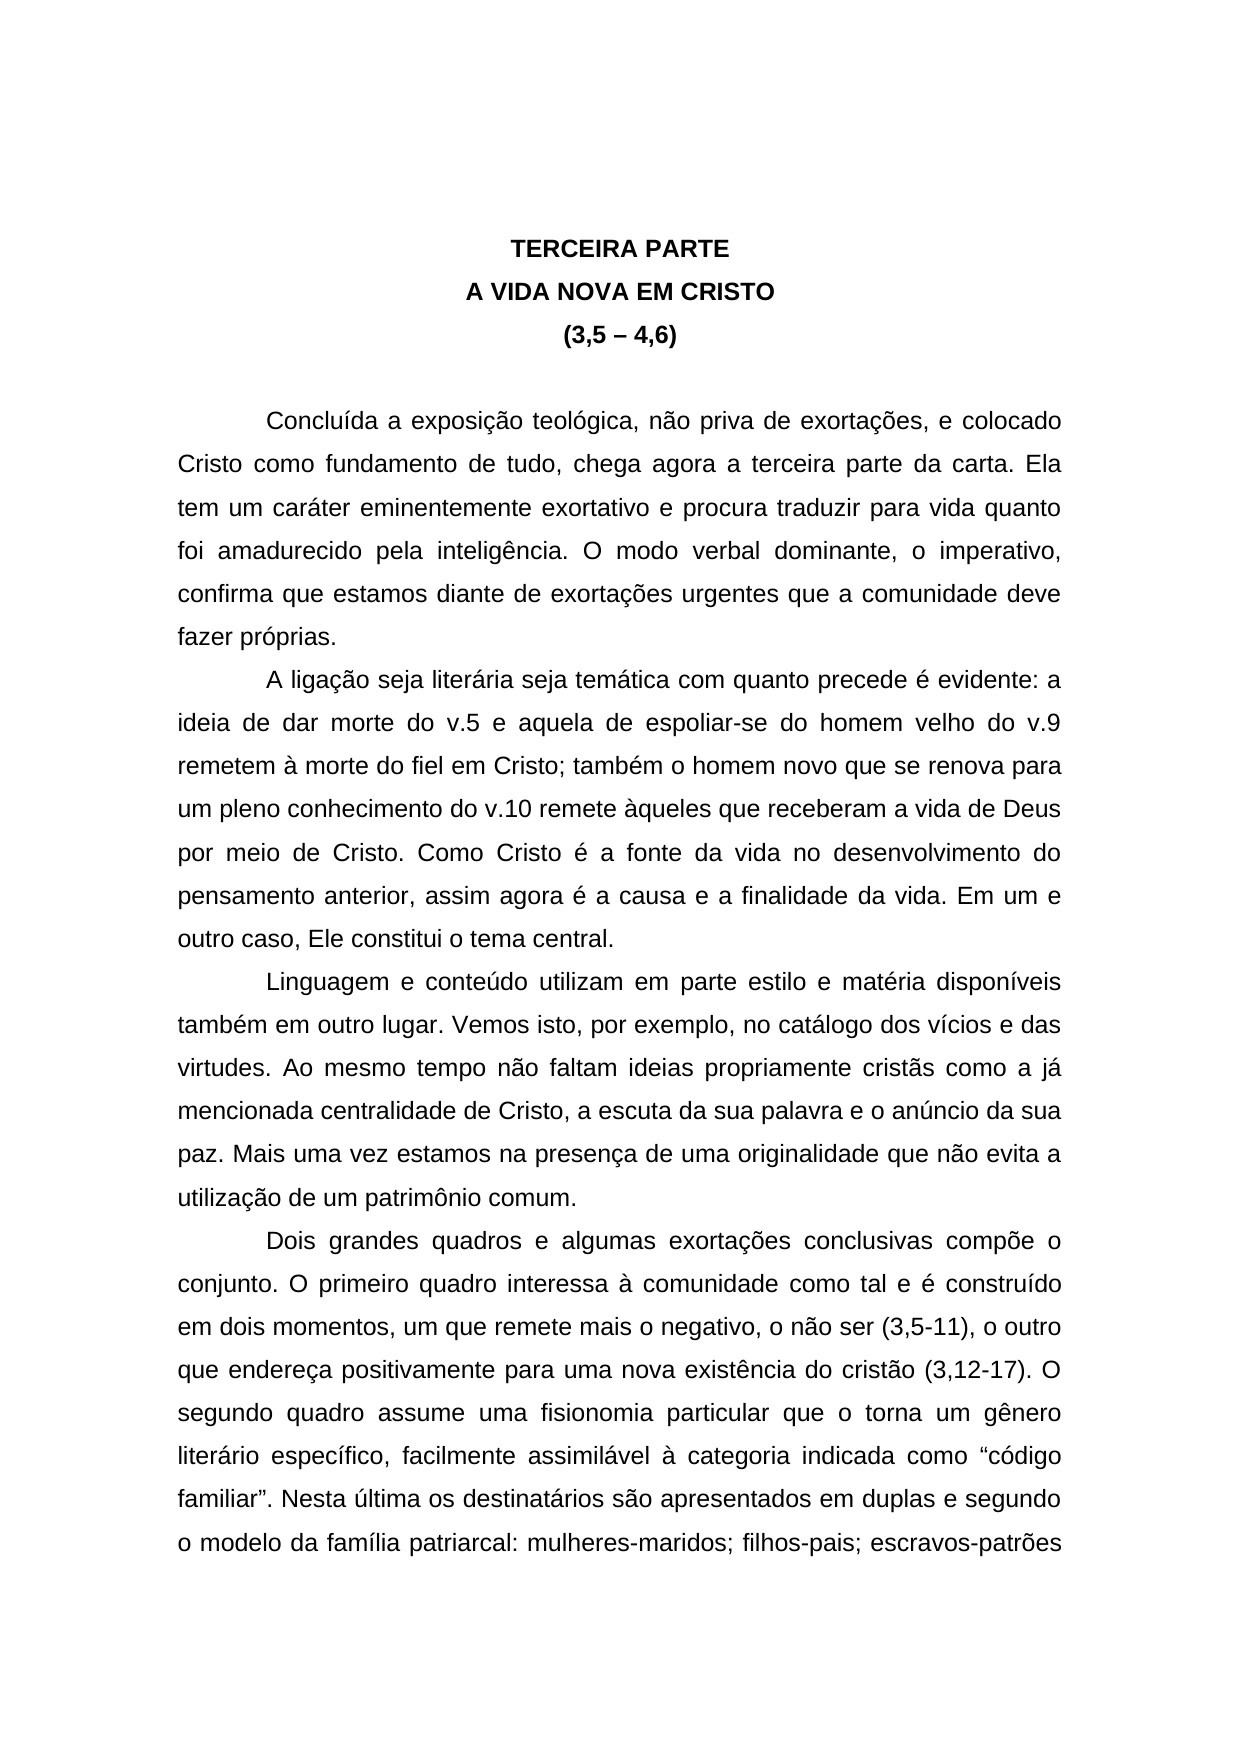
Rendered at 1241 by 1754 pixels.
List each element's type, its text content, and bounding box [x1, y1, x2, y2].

text Linguagem e conteúdo utilizam em parte estilo e matéria disponíveis também em outro lugar. Vemos isto, por exemplo, no catálogo dos vícios e das virtudes. Ao mesmo tempo não faltam ideias propriamente cristãs como a já mencionada centralidade de Cristo, a escuta da sua palavra e o anúncio da sua paz. Mais uma vez estamos na presença de uma originalidade que não evita a utilização de um patrimônio comum. [177, 967, 1063, 1211]
text TERCEIRA PARTE [177, 234, 1063, 263]
text (3,5 – 4,6) [177, 320, 1063, 349]
text A ligação seja literária seja temática com quanto precede é evidente: a ideia de dar morte do v.5 e aquela de espoliar-se do homem velho do v.9 remetem à morte do fiel em Cristo; também o homem novo que se renova para um pleno conhecimento do v.10 remete àqueles que receberam a vida de Deus por meio de Cristo. Como Cristo é a fonte da vida no desenvolvimento do pensamento anterior, assim agora é a causa e a finalidade da vida. Em um e outro caso, Ele constitui o tema central. [177, 665, 1063, 953]
text Concluída a exposição teológica, não priva de exortações, e colocado Cristo como fundamento de tudo, chega agora a terceira parte da carta. Ela tem um caráter eminentemente exortativo e procura traduzir para vida quanto foi amadurecido pela inteligência. O modo verbal dominante, o imperativo, confirma que estamos diante de exortações urgentes que a comunidade deve fazer próprias. [177, 406, 1063, 651]
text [177, 1226, 1063, 1556]
text A VIDA NOVA EM CRISTO [177, 277, 1063, 306]
